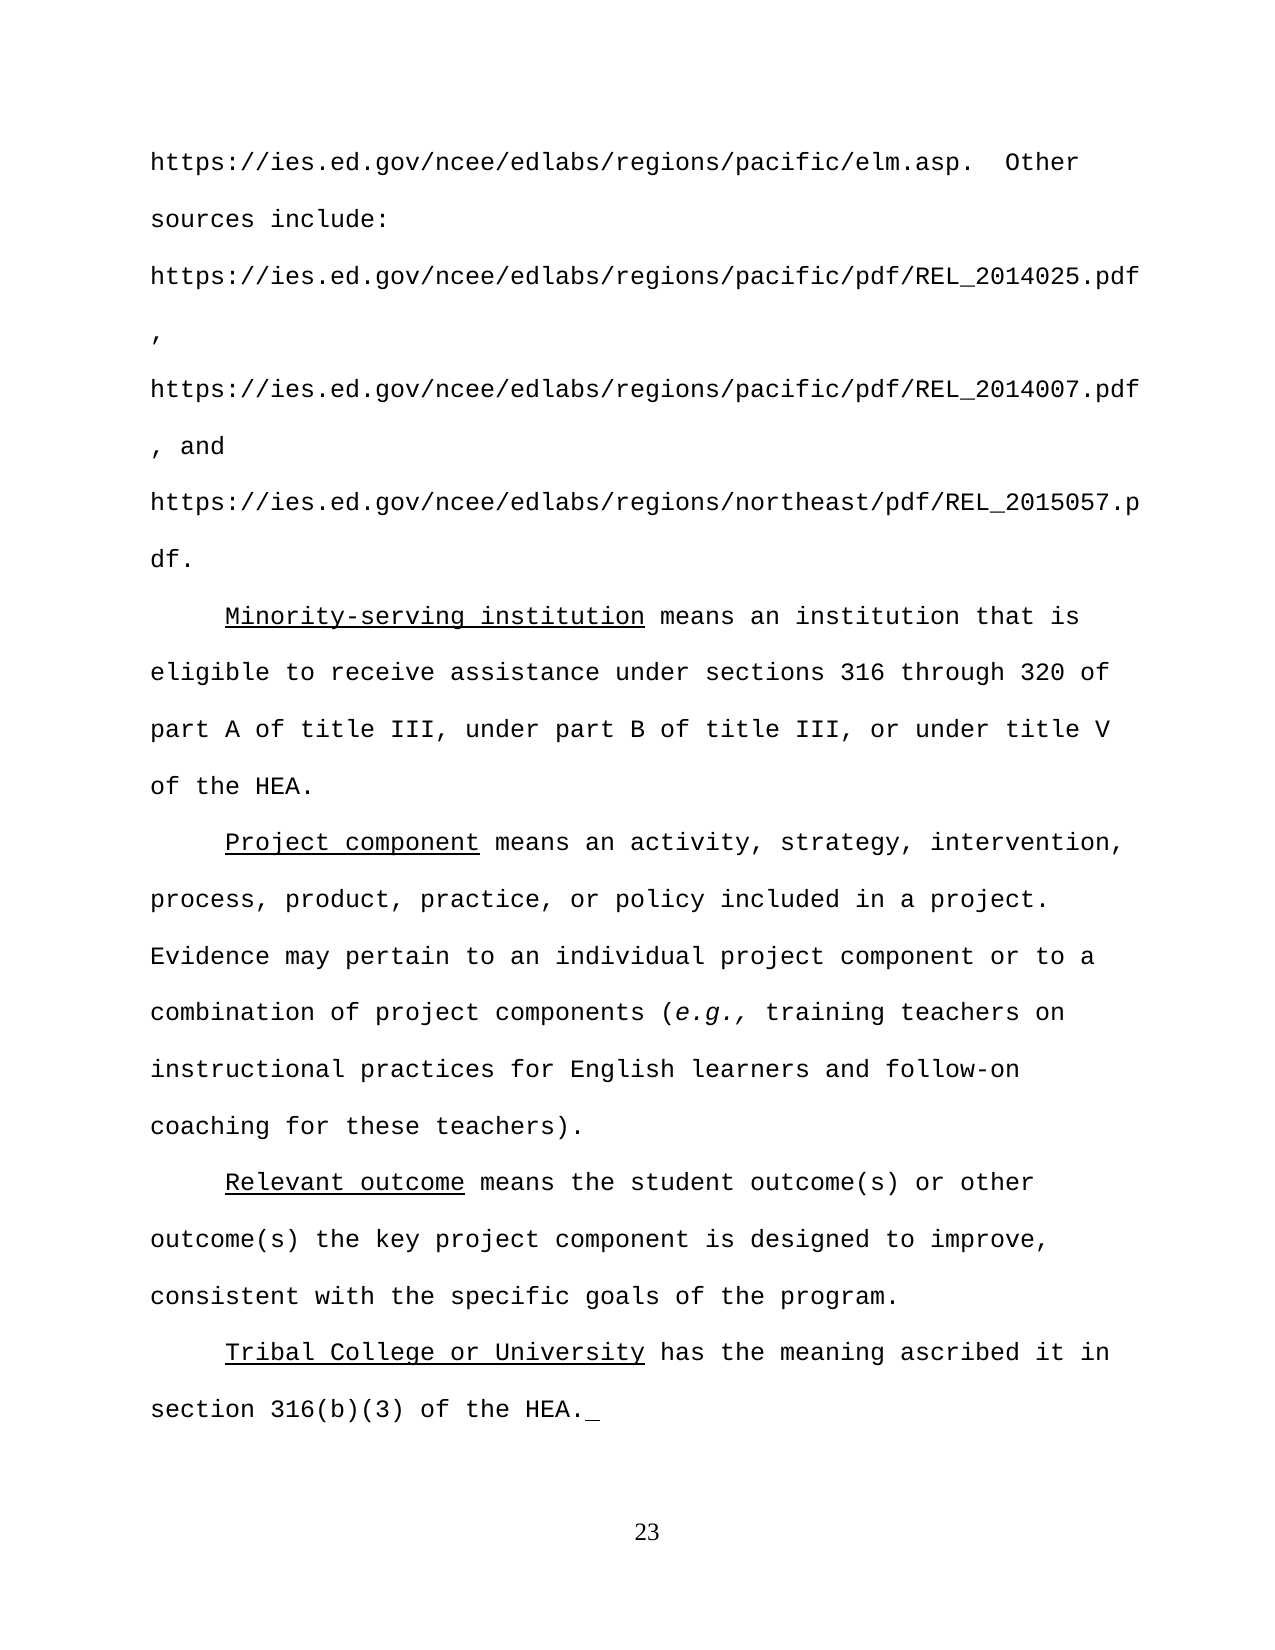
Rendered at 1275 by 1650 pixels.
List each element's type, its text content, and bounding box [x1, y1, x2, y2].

text Minority-serving institution means an institution that is eligible to receive assistance under sections 316 through 320 of part A of title III, under part B of title III, or under title V of the HEA. [150, 603, 1144, 802]
text Tribal College or University has the meaning ascribed it in section 316(b)(3) of the HEA. [150, 1340, 1144, 1425]
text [150, 150, 1144, 575]
text Project component means an activity, strategy, intervention, process, product, practice, or policy included in a project. Evidence may pertain to an individual project component or to a combination of project components (e.g., training teachers on instructional practices for English learners and follow-on coaching for these teachers). [150, 830, 1144, 1142]
text Relevant outcome means the student outcome(s) or other outcome(s) the key project component is designed to improve, consistent with the specific goals of the program. [150, 1170, 1144, 1312]
